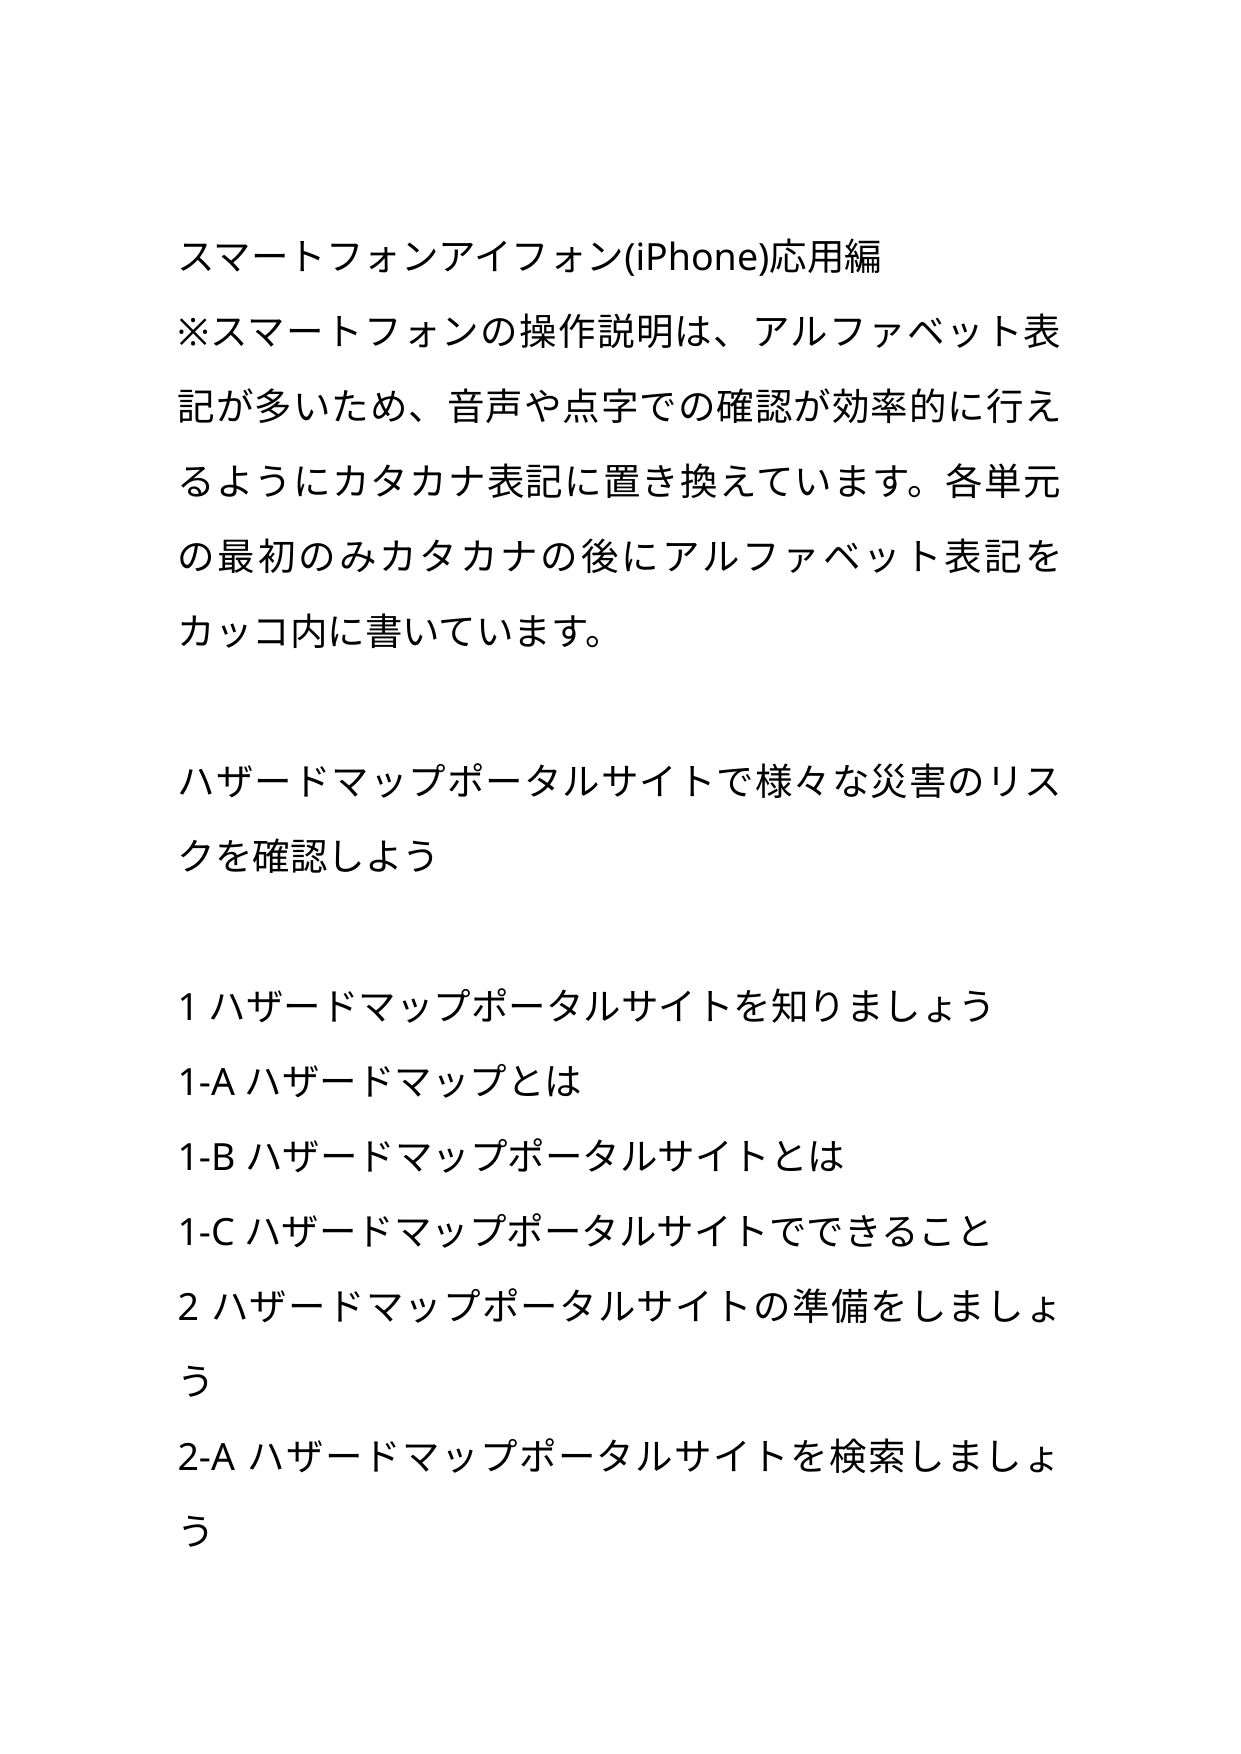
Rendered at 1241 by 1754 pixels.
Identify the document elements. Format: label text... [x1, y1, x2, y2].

text ハザードマップポータルサイトで様々な災害のリスクを確認しよう [177, 742, 1063, 892]
text 2-A ハザードマップポータルサイトを検索しましょう​ [177, 1417, 1063, 1567]
text 1-C ハザードマップポータルサイトでできること​ [177, 1192, 1063, 1267]
text ​2 ハザードマップポータルサイトの​準備をしましょう​ [177, 1267, 1063, 1417]
text スマートフォンアイフォン(iPhone)応用編 [177, 217, 1063, 292]
text 1 ハザードマップポータルサイトを知りましょう​ [177, 967, 1063, 1042]
text 1-A ハザードマップとは [177, 1042, 1063, 1117]
text 1-B ハザードマップポータルサイトとは​ [177, 1117, 1063, 1192]
text ※スマートフォンの操作説明は、アルファベット表記が多いため、音声や点字での確認が効率的に行えるようにカタカナ表記に置き換えています。各単元の最初のみカタカナの後にアルファベット表記をカッコ内に書いています。 [177, 292, 1063, 667]
